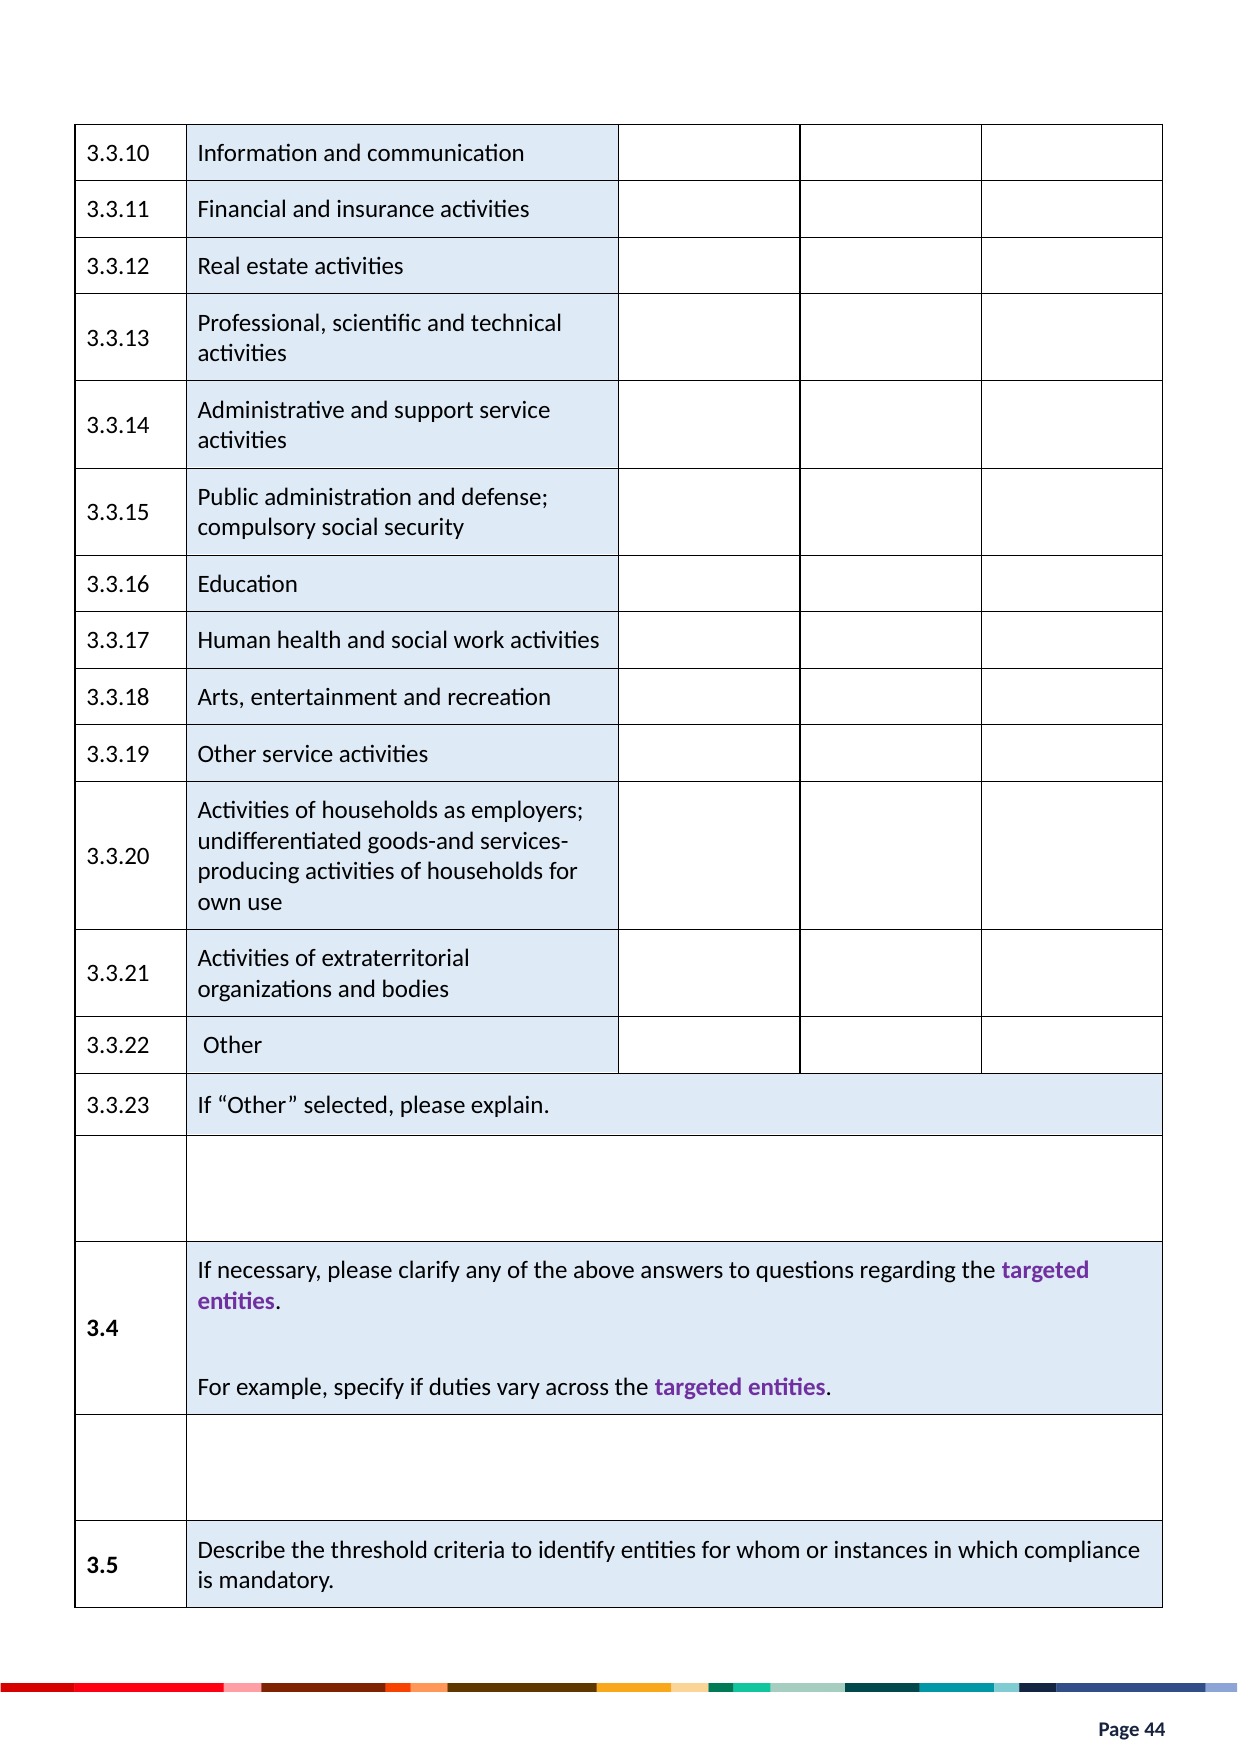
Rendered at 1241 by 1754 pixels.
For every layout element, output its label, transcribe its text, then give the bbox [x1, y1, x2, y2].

table_cell 3.3.13 [76, 294, 186, 380]
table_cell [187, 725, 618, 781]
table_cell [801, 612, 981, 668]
table_cell [801, 381, 981, 467]
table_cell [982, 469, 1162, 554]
table_cell [801, 125, 981, 180]
table_cell [619, 181, 799, 237]
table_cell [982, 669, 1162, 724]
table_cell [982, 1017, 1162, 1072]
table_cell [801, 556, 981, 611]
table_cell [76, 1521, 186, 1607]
picture [0, 1683, 1236, 1692]
table_cell [982, 181, 1162, 237]
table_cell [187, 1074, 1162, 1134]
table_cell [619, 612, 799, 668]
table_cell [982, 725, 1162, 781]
table_cell 3.3.14 [76, 381, 186, 467]
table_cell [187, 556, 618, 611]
table_cell Real estate activities [187, 238, 618, 293]
table_cell 3.3.10 [76, 125, 186, 180]
table_cell 3.3.15 [76, 469, 186, 554]
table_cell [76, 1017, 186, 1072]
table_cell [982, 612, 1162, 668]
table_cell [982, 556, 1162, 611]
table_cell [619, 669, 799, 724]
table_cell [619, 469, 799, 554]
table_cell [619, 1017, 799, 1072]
table_cell [619, 238, 799, 293]
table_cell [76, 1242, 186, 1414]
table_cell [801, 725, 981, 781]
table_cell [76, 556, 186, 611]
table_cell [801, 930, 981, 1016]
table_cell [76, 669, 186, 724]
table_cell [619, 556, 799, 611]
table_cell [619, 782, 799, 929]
table_cell [619, 294, 799, 380]
table_cell [982, 381, 1162, 467]
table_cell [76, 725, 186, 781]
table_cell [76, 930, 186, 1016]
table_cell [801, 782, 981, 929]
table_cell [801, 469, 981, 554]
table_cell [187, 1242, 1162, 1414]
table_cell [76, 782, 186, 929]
table_cell Financial and insurance activities [187, 181, 618, 237]
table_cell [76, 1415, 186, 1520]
table_cell [619, 125, 799, 180]
table_cell [982, 238, 1162, 293]
table_cell Information and communication [187, 125, 618, 180]
table_cell [801, 181, 981, 237]
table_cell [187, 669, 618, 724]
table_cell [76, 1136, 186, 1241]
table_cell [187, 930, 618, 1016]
table_cell [982, 294, 1162, 380]
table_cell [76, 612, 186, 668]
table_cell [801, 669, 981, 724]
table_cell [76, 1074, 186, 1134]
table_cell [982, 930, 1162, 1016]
table_cell 3.3.12 [76, 238, 186, 293]
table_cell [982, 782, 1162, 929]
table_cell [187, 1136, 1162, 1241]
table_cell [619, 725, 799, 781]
table_cell 3.3.11 [76, 181, 186, 237]
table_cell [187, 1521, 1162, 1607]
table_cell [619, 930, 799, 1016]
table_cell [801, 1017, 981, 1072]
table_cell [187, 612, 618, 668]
table_cell Professional, scientific and technical activities [187, 294, 618, 380]
table_cell [619, 381, 799, 467]
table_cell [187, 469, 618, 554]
table_cell [801, 294, 981, 380]
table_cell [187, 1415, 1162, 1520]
table_cell Administrative and support service activities [187, 381, 618, 467]
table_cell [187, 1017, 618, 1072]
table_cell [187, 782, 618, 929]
table_cell [982, 125, 1162, 180]
table_cell [801, 238, 981, 293]
